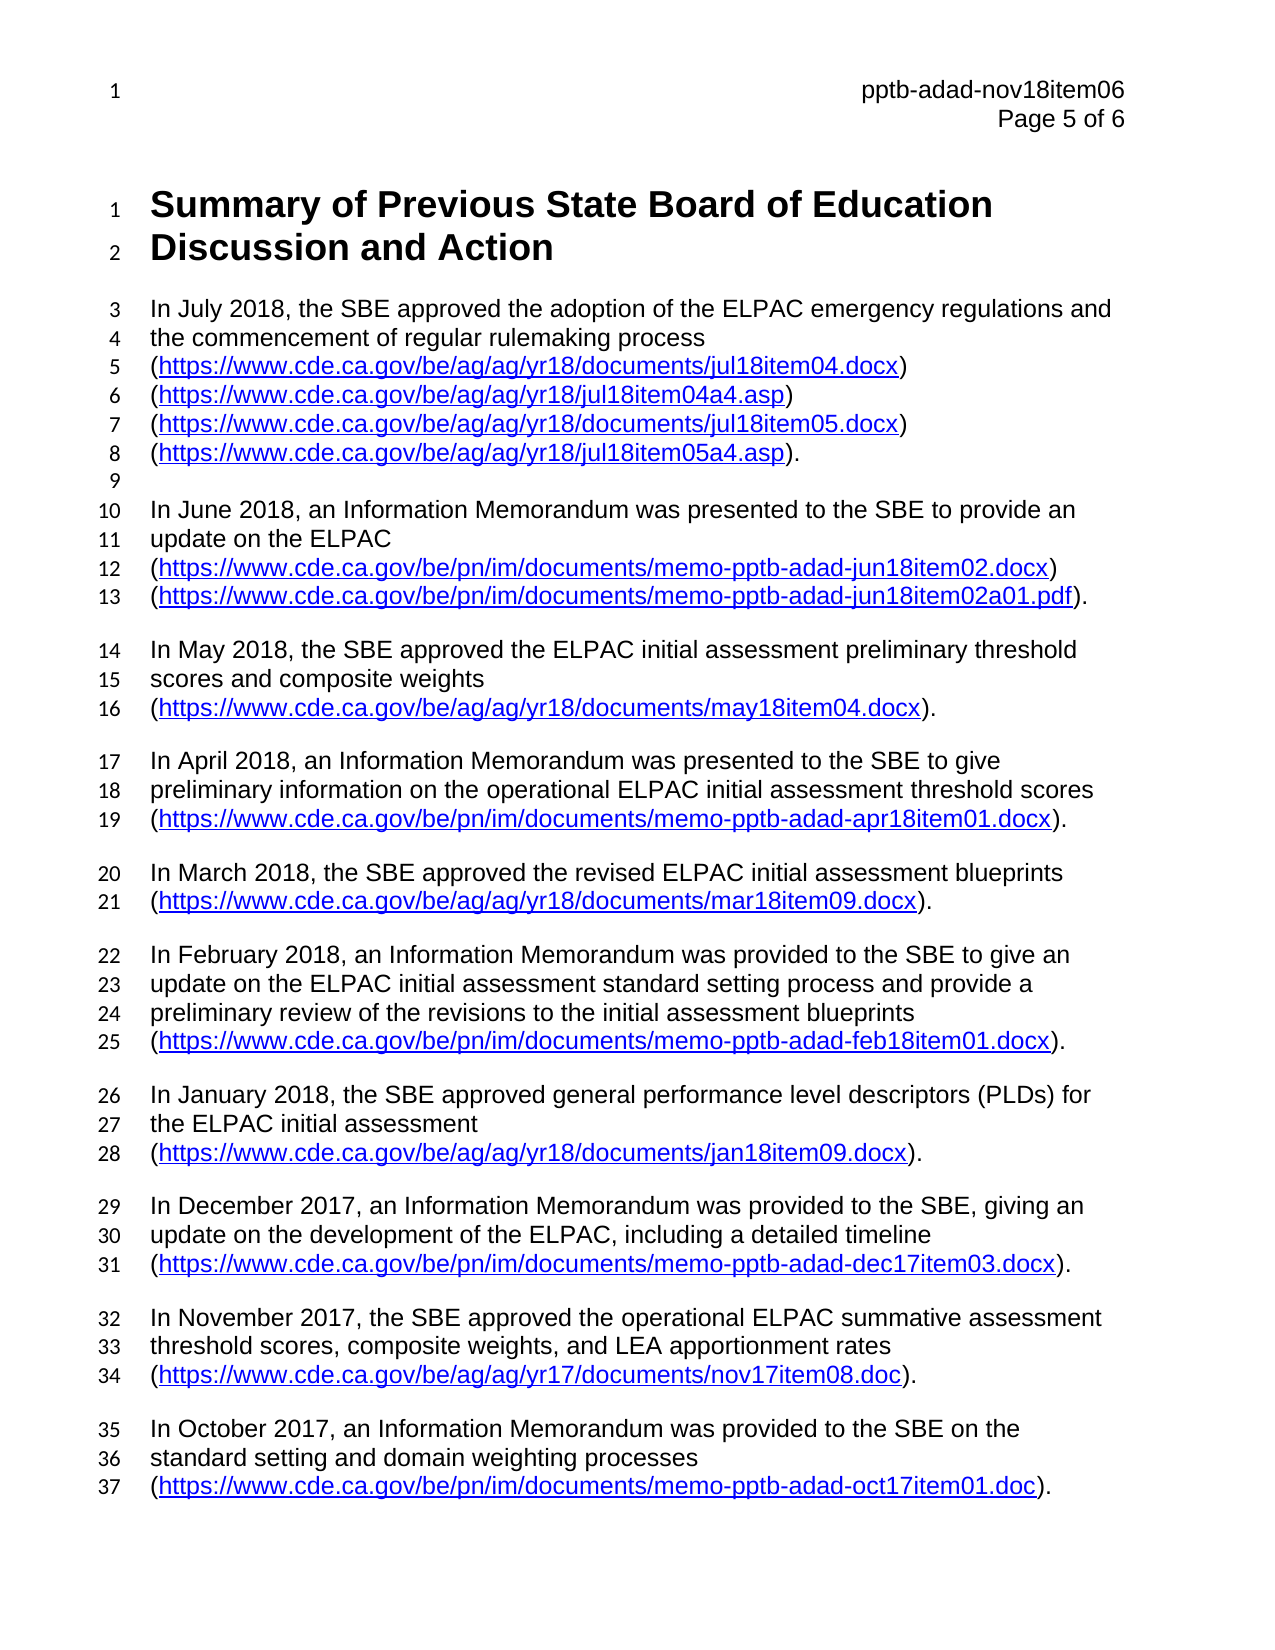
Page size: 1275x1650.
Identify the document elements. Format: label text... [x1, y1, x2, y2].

text In March 2018, the SBE approved the revised ELPAC initial assessment blueprints (https://www.cde.ca.gov/be/ag/ag/yr18/documents/mar18item09.docx). [150, 857, 1125, 915]
text (https://www.cde.ca.gov/be/ag/ag/yr18/documents/jul18item05.docx) [150, 409, 1125, 437]
subtitle Summary of Previous State Board of Education Discussion and Action [150, 182, 1125, 269]
text In November 2017, the SBE approved the operational ELPAC summative assessment threshold scores, composite weights, and LEA apportionment rates (https://www.cde.ca.gov/be/ag/ag/yr17/documents/nov17item08.doc). [150, 1302, 1125, 1389]
text In May 2018, the SBE approved the ELPAC initial assessment preliminary threshold scores and composite weights (https://www.cde.ca.gov/be/ag/ag/yr18/documents/may18item04.docx). [150, 635, 1125, 721]
text (https://www.cde.ca.gov/be/pn/im/documents/memo-pptb-adad-jun18item02a01.pdf). [150, 581, 1125, 610]
text In December 2017, an Information Memorandum was provided to the SBE, giving an update on the development of the ELPAC, including a detailed timeline (https://www.cde.ca.gov/be/pn/im/documents/memo-pptb-adad-dec17item03.docx). [150, 1191, 1125, 1277]
text In January 2018, the SBE approved general performance level descriptors (PLDs) for the ELPAC initial assessment (https://www.cde.ca.gov/be/ag/ag/yr18/documents/jan18item09.docx). [150, 1080, 1125, 1166]
text (https://www.cde.ca.gov/be/ag/ag/yr18/jul18item04a4.asp) [150, 380, 1125, 409]
text (https://www.cde.ca.gov/be/pn/im/documents/memo-pptb-adad-jun18item02.docx) [150, 552, 1125, 581]
text (https://www.cde.ca.gov/be/ag/ag/yr18/jul18item05a4.asp). [150, 437, 1125, 466]
text (https://www.cde.ca.gov/be/ag/ag/yr18/documents/jul18item04.docx) [150, 351, 1125, 380]
text In April 2018, an Information Memorandum was presented to the SBE to give preliminary information on the operational ELPAC initial assessment threshold scores (https://www.cde.ca.gov/be/pn/im/documents/memo-pptb-adad-apr18item01.docx). [150, 746, 1125, 832]
text In June 2018, an Information Memorandum was presented to the SBE to provide an update on the ELPAC [150, 495, 1125, 552]
text In July 2018, the SBE approved the adoption of the ELPAC emergency regulations and the commencement of regular rulemaking process [150, 294, 1125, 351]
text In October 2017, an Information Memorandum was provided to the SBE on the standard setting and domain weighting processes (https://www.cde.ca.gov/be/pn/im/documents/memo-pptb-adad-oct17item01.doc). [150, 1414, 1125, 1500]
text In February 2018, an Information Memorandum was provided to the SBE to give an update on the ELPAC initial assessment standard setting process and provide a preliminary review of the revisions to the initial assessment blueprints (https://www.cde.ca.gov/be/pn/im/documents/memo-pptb-adad-feb18item01.docx). [150, 940, 1125, 1055]
